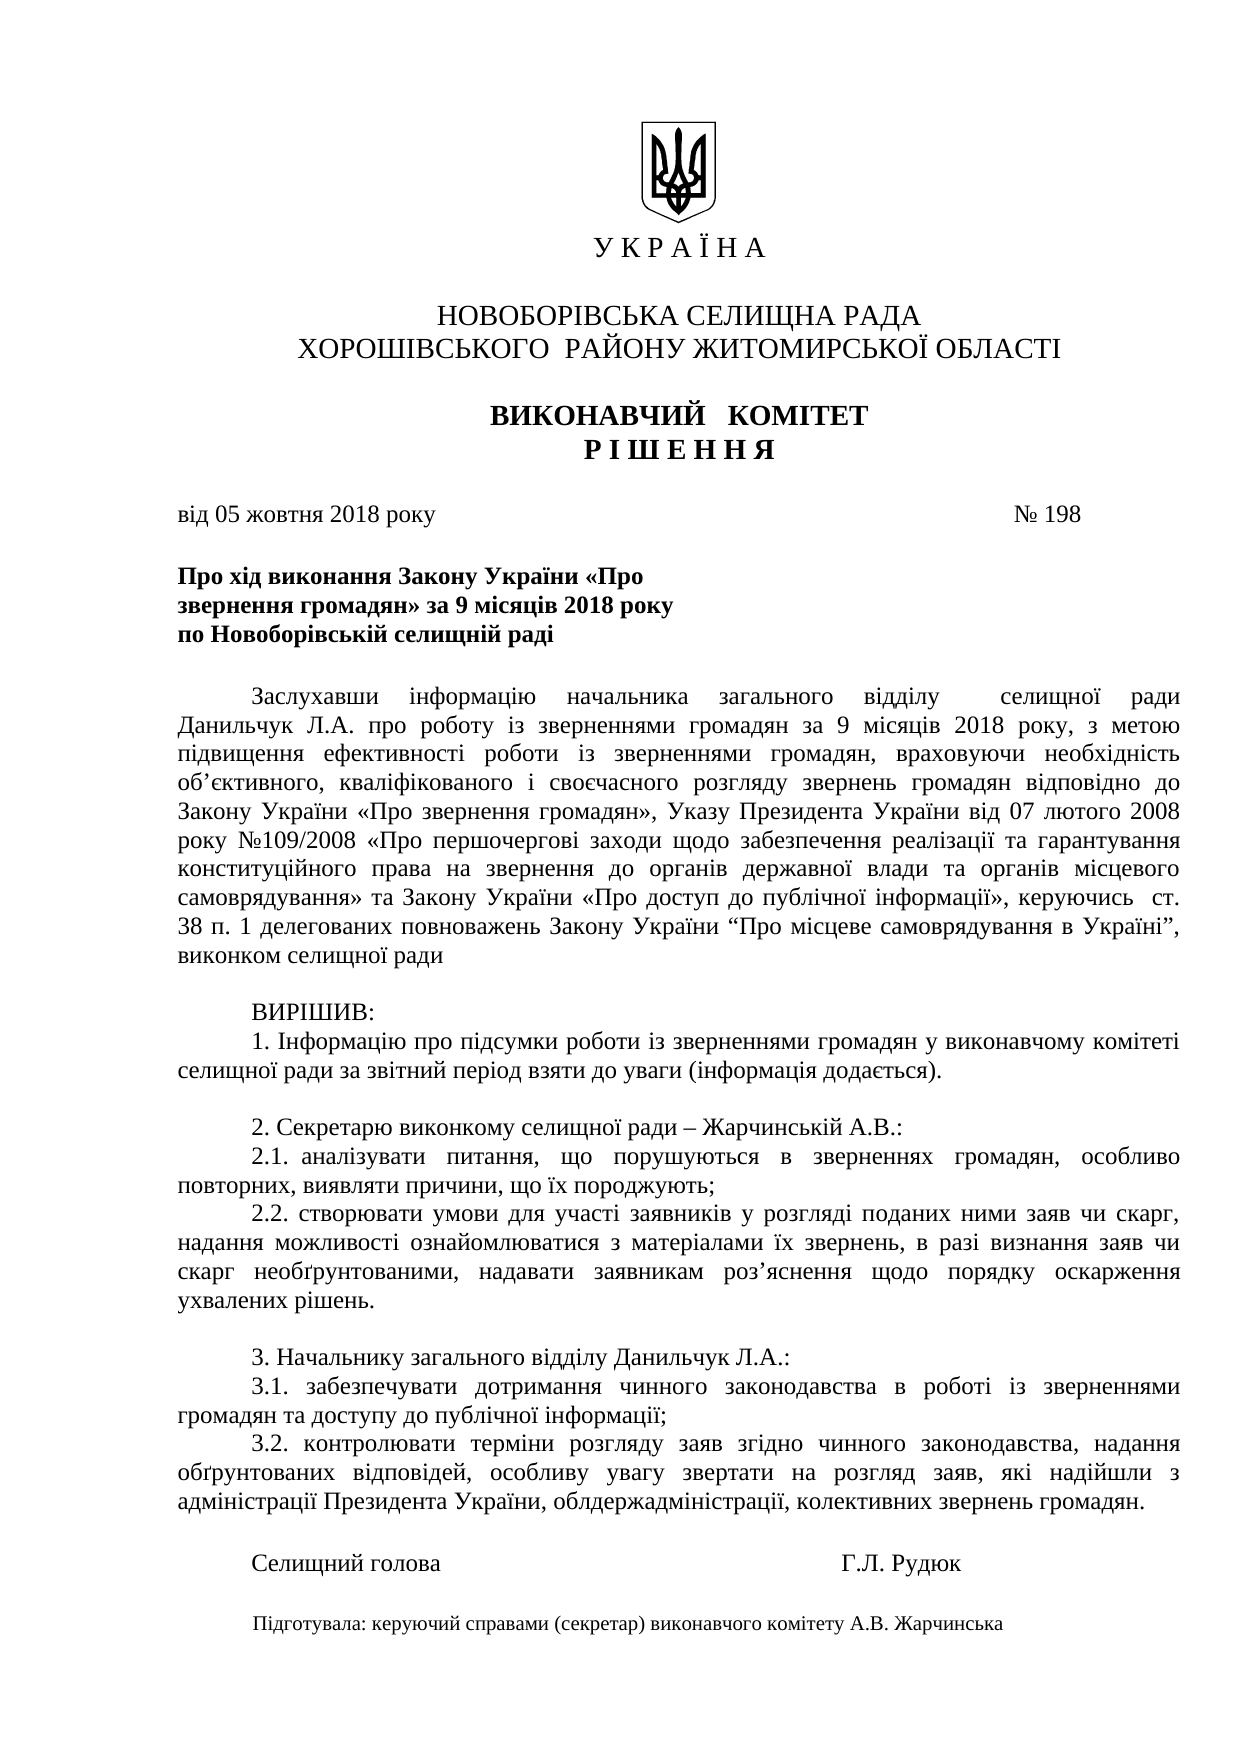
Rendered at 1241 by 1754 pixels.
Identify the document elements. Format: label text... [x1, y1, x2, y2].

text ХОРОШІВСЬКОГО РАЙОНУ ЖИТОМИРСЬКОЇ ОБЛАСТІ [177, 331, 1181, 365]
text У К Р А Ї Н А [177, 231, 1181, 264]
text 2. Секретарю виконкому селищної ради – Жарчинській А.В.: [177, 1112, 1181, 1141]
text 3. Начальнику загального відділу Данильчук Л.А.: [177, 1342, 1181, 1371]
picture [634, 118, 724, 231]
text 2.1. аналізувати питання, що порушуються в зверненнях громадян, особливо повторних, виявляти причини, що їх породжують; [177, 1141, 1181, 1198]
text ВИРІШИВ: [177, 997, 1181, 1026]
text від 05 жовтня 2018 року № 198 [177, 499, 1181, 528]
text ВИКОНАВЧИЙ КОМІТЕТ [177, 398, 1181, 432]
text по Новоборівській селищній раді [177, 619, 1181, 647]
text Р І Ш Е Н Н Я [177, 432, 1181, 465]
text 1. Інформацію про підсумки роботи із зверненнями громадян у виконавчому комітеті селищної ради за звітний період взяти до уваги (інформація додається). [177, 1026, 1181, 1083]
text 3.1. забезпечувати дотримання чинного законодавства в роботі із зверненнями громадян та доступу до публічної інформації; [177, 1371, 1181, 1428]
text 2.2. створювати умови для участі заявників у розгляді поданих ними заяв чи скарг, надання можливості ознайомлюватися з матеріалами їх звернень, в разі визнання заяв чи скарг необґрунтованими, надавати заявникам роз’яснення щодо порядку оскарження ухвалених рішень. [177, 1198, 1181, 1313]
text 3.2. контролювати терміни розгляду заяв згідно чинного законодавства, надання обґрунтованих відповідей, особливу увагу звертати на розгляд заяв, які надійшли з адміністрації Президента України, облдержадміністрації, колективних звернень громадян. [177, 1428, 1181, 1515]
text Селищний голова Г.Л. Рудюк [177, 1548, 1181, 1577]
text Підготувала: керуючий справами (секретар) виконавчого комітету А.В. Жарчинська [177, 1611, 1181, 1635]
text НОВОБОРІВСЬКА СЕЛИЩНА РАДА [177, 298, 1181, 331]
text Заслухавши інформацію начальника загального відділу селищної ради Данильчук Л.А. про роботу із зверненнями громадян за 9 місяців 2018 року, з метою підвищення ефективності роботи із зверненнями громадян, враховуючи необхідність об’єктивного, кваліфікованого і своєчасного розгляду звернень громадян відповідно до Закону України «Про звернення громадян», Указу Президента України від 07 лютого 2008 року №109/2008 «Про першочергові заходи щодо забезпечення реалізації та гарантування конституційного права на звернення до органів державної влади та органів місцевого самоврядування» та Закону України «Про доступ до публічної інформації», керуючись ст. 38 п. 1 делегованих повноважень Закону України “Про місцеве самоврядування в Україні”, виконком селищної ради [177, 681, 1181, 968]
text звернення громадян» за 9 місяців 2018 року [177, 590, 1181, 619]
text Про хід виконання Закону України «Про [177, 561, 1181, 590]
